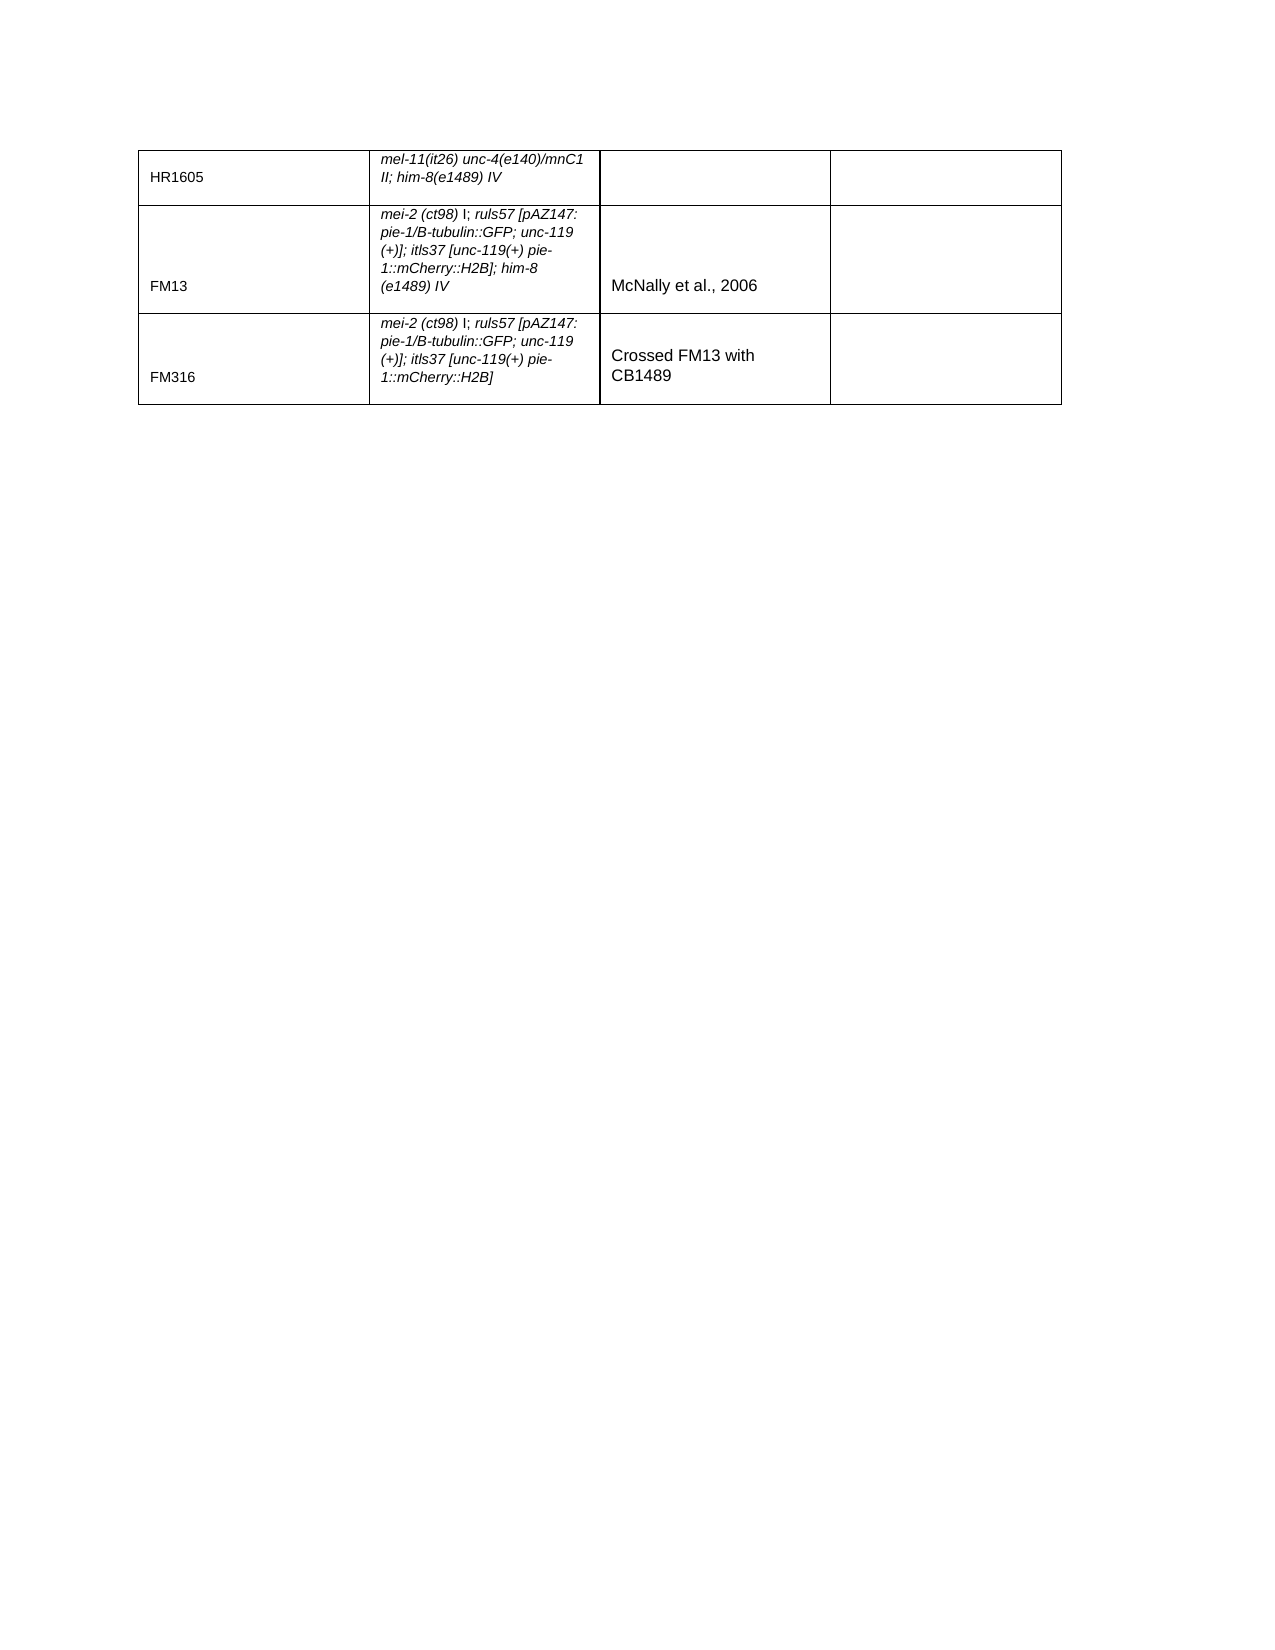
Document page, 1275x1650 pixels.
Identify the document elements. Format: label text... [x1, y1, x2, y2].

table_cell FM13 [139, 206, 369, 313]
table_cell [831, 151, 1061, 204]
table_cell [601, 151, 830, 204]
table_cell HR1605 [139, 151, 369, 204]
table_cell mel-11(it26) unc-4(e140)/mnC1 II; him-8(e1489) IV [370, 151, 599, 204]
table_cell Crossed FM13 with CB1489 [601, 314, 830, 404]
table_cell mei-2 (ct98) I; ruls57 [pAZ147: pie-1/B-tubulin::GFP; unc-119 (+)]; itls37 [unc-119(+) pie-1::mCherry::H2B]; him-8 (e1489) IV [370, 206, 599, 313]
table_cell mei-2 (ct98) I; ruls57 [pAZ147: pie-1/B-tubulin::GFP; unc-119 (+)]; itls37 [unc-119(+) pie-1::mCherry::H2B] [370, 314, 599, 404]
table_cell [831, 206, 1061, 313]
table_cell [831, 314, 1061, 404]
table_cell FM316 [139, 314, 369, 404]
table_cell McNally et al., 2006 [601, 206, 830, 313]
